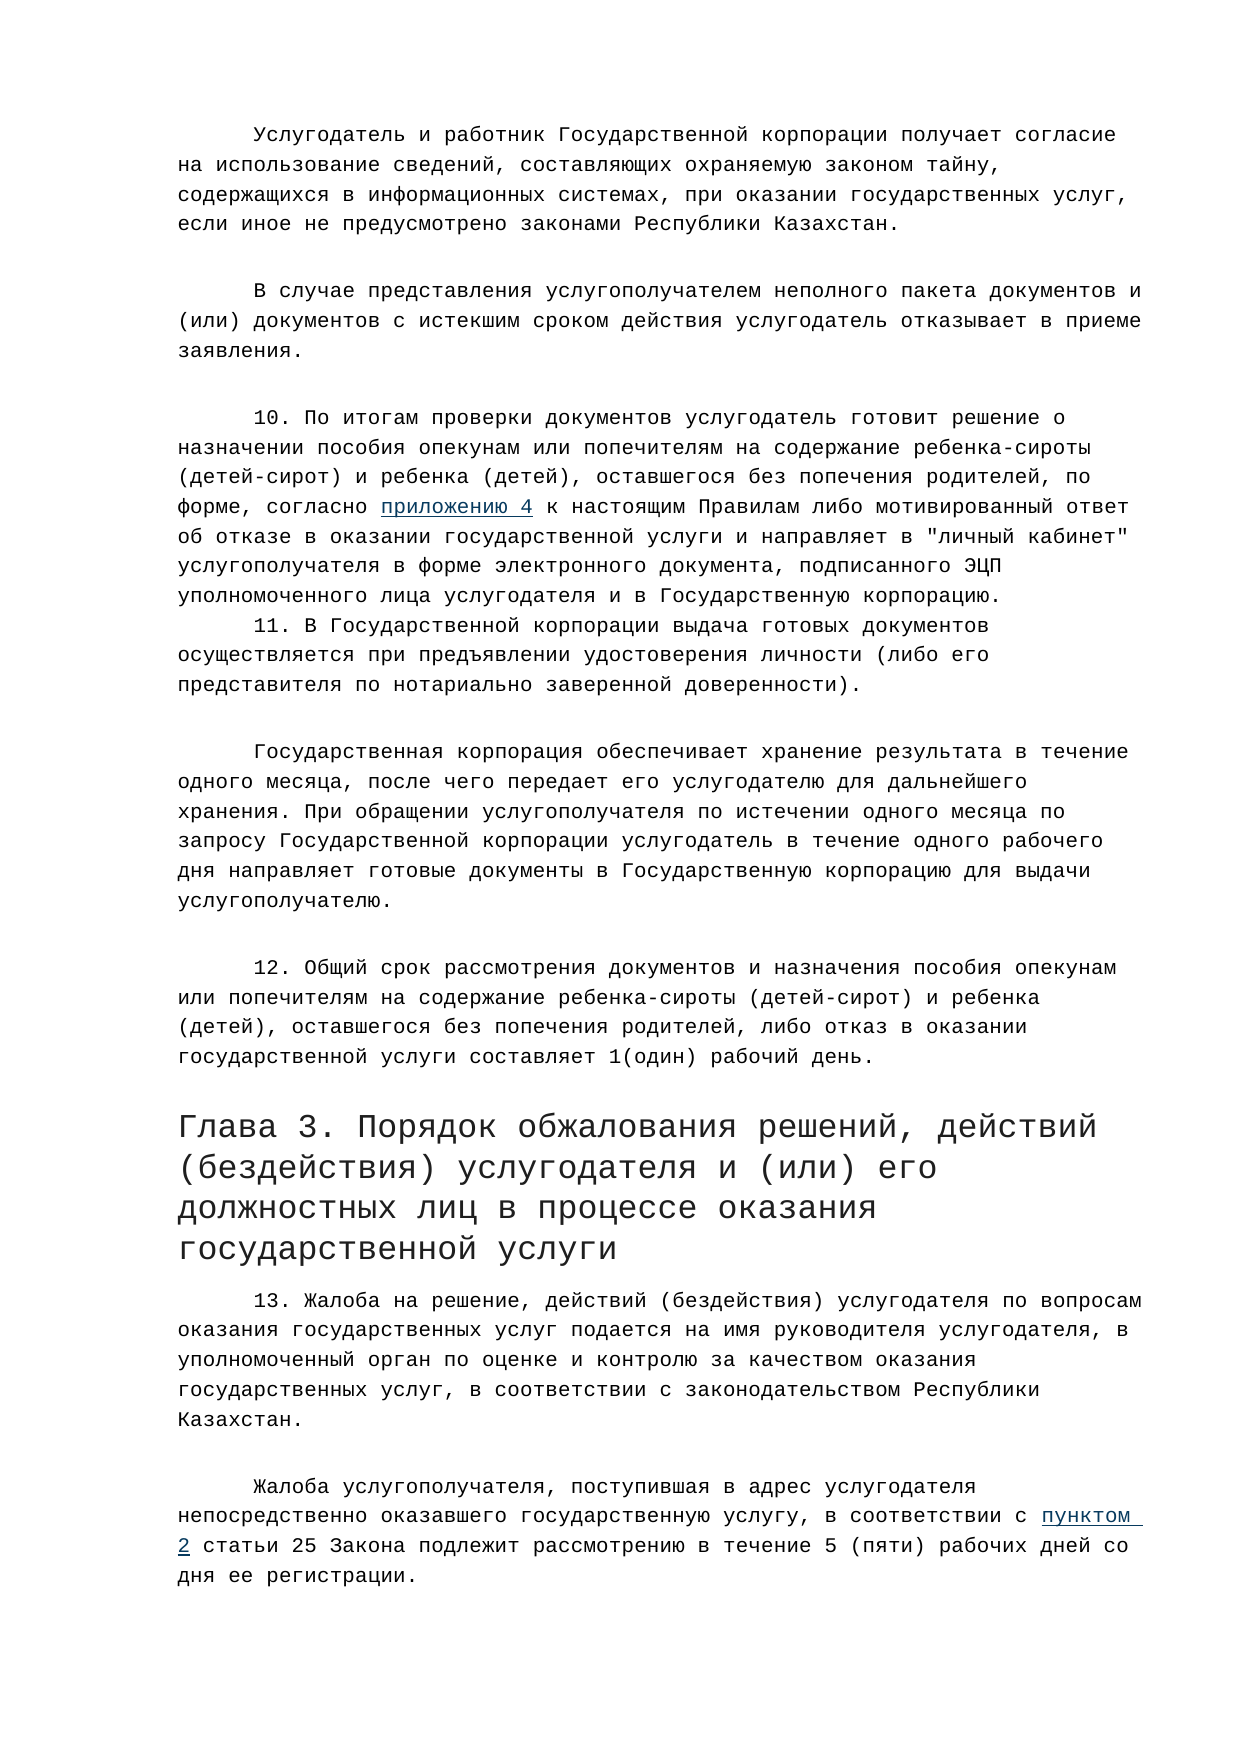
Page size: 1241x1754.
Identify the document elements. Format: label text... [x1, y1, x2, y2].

text 13. Жалоба на решение, действий (бездействия) услугодателя по вопросам оказания государственных услуг подается на имя руководителя услугодателя, в уполномоченный орган по оценке и контролю за качеством оказания государственных услуг, в соответствии с законодательством Республики Казахстан. [177, 1284, 1152, 1432]
text В случае представления услугополучателем неполного пакета документов и (или) документов с истекшим сроком действия услугодатель отказывает в приеме заявления. [177, 274, 1152, 363]
text 12. Общий срок рассмотрения документов и назначения пособия опекунам или попечителям на содержание ребенка-сироты (детей-сирот) и ребенка (детей), оставшегося без попечения родителей, либо отказ в оказании государственной услуги составляет 1(один) рабочий день. [177, 951, 1152, 1070]
text 10. По итогам проверки документов услугодатель готовит решение о назначении пособия опекунам или попечителям на содержание ребенка-сироты (детей-сирот) и ребенка (детей), оставшегося без попечения родителей, по форме, согласно приложению 4 к настоящим Правилам либо мотивированный ответ об отказе в оказании государственной услуги и направляет в "личный кабинет" услугополучателя в форме электронного документа, подписанного ЭЦП уполномоченного лица услугодателя и в Государственную корпорацию. [177, 401, 1152, 609]
text 11. В Государственной корпорации выдача готовых документов осуществляется при предъявлении удостоверения личности (либо его представителя по нотариально заверенной доверенности). [177, 609, 1152, 698]
text Жалоба услугополучателя, поступившая в адрес услугодателя непосредственно оказавшего государственную услугу, в соответствии с пунктом 2 статьи 25 Закона подлежит рассмотрению в течение 5 (пяти) рабочих дней со дня ее регистрации. [177, 1470, 1152, 1588]
text Услугодатель и работник Государственной корпорации получает согласие на использование сведений, составляющих охраняемую законом тайну, содержащихся в информационных системах, при оказании государственных услуг, если иное не предусмотрено законами Республики Казахстан. [177, 118, 1152, 237]
text Глава 3. Порядок обжалования решений, действий (бездействия) услугодателя и (или) его должностных лиц в процессе оказания государственной услуги [177, 1107, 1152, 1270]
text Государственная корпорация обеспечивает хранение результата в течение одного месяца, после чего передает его услугодателю для дальнейшего хранения. При обращении услугополучателя по истечении одного месяца по запросу Государственной корпорации услугодатель в течение одного рабочего дня направляет готовые документы в Государственную корпорацию для выдачи услугополучателю. [177, 735, 1152, 913]
